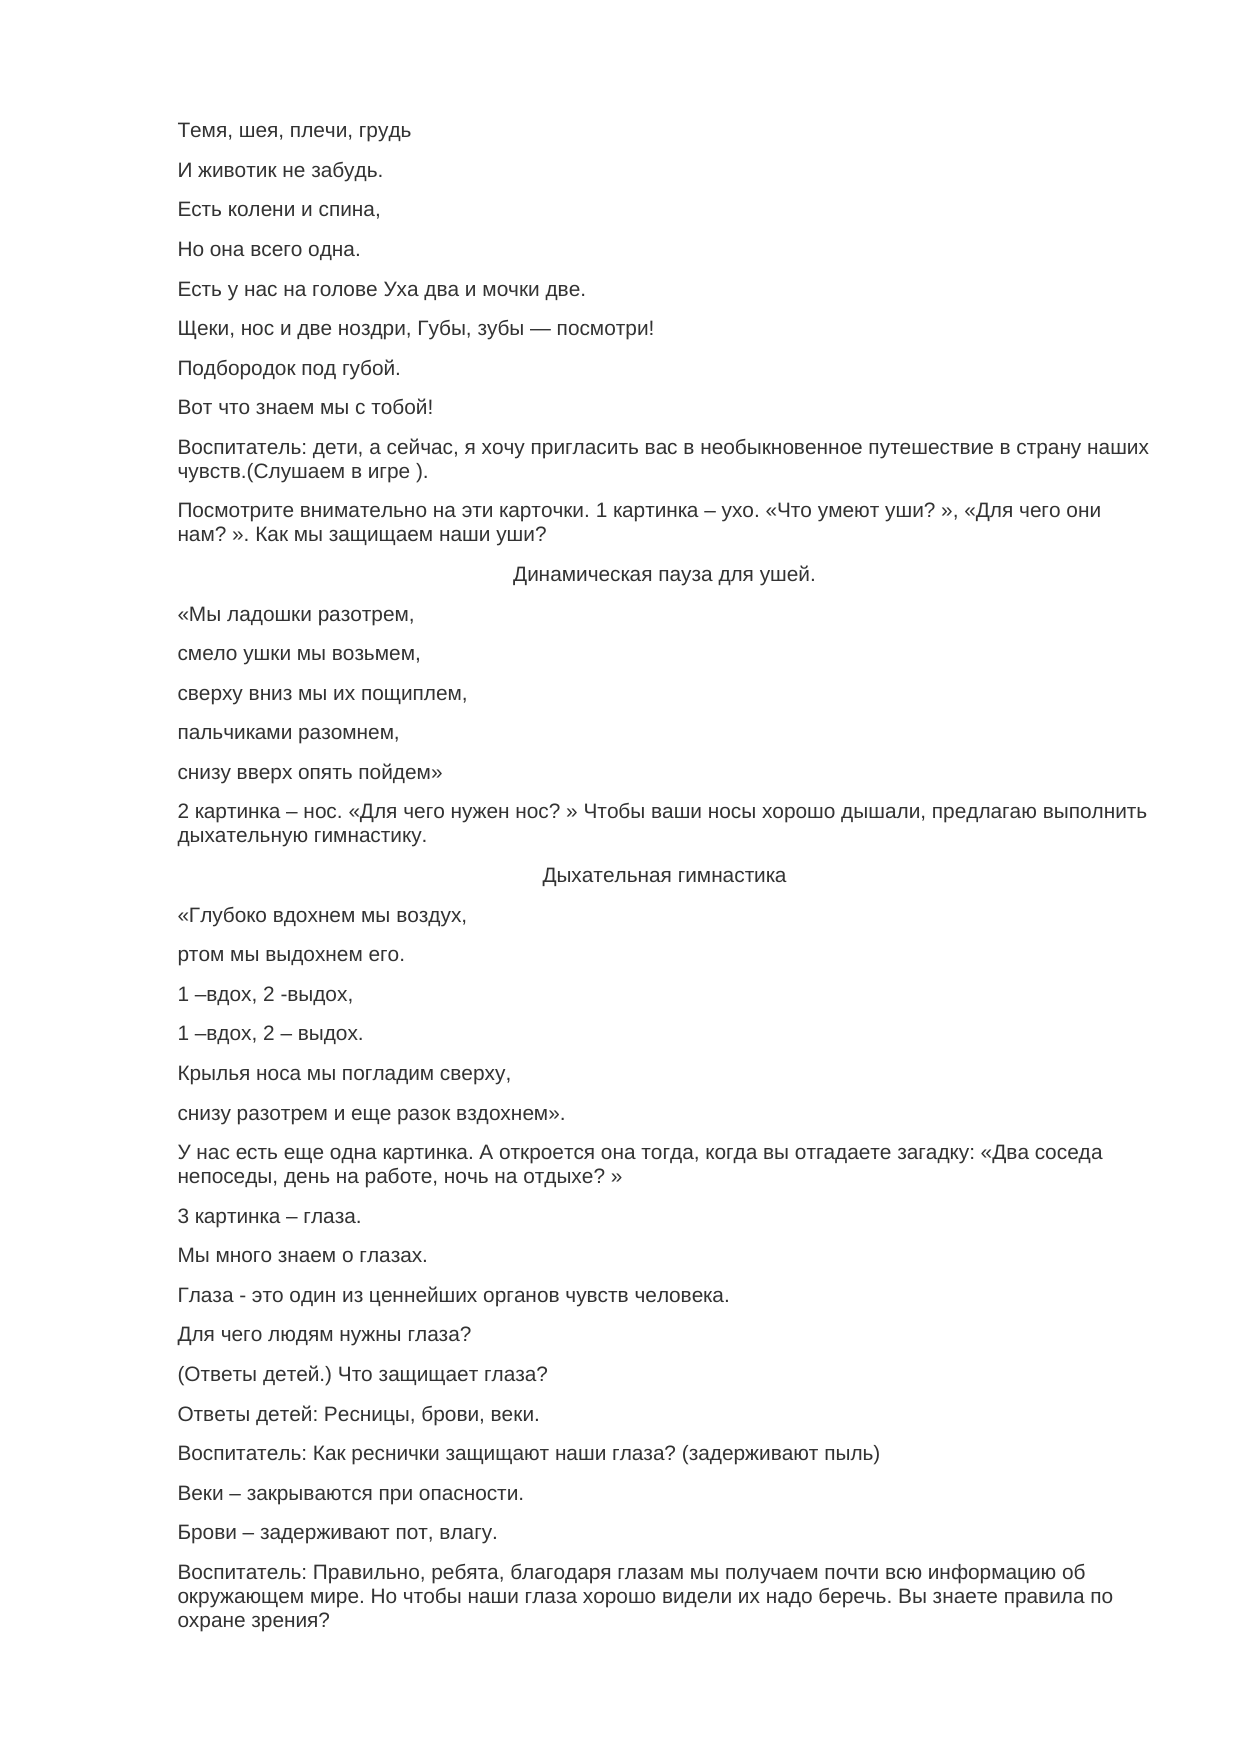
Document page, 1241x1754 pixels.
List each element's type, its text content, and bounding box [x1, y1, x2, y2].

text Веки – закрываются при опасности. [177, 1481, 1152, 1504]
text Брови – задерживают пот, влагу. [177, 1520, 1152, 1544]
text Воспитатель: дети, а сейчас, я хочу пригласить вас в необыкновенное путешествие в страну наших чувств.(Слушаем в игре ). [177, 435, 1152, 483]
text Дыхательная гимнастика [177, 863, 1152, 887]
text снизу разотрем и еще разок вздохнем». [177, 1100, 1152, 1124]
text Щеки, нос и две ноздри, Губы, зубы — посмотри! [177, 316, 1152, 340]
text Подбородок под губой. [177, 356, 1152, 379]
text смело ушки мы возьмем, [177, 641, 1152, 665]
text ртом мы выдохнем его. [177, 942, 1152, 966]
text Посмотрите внимательно на эти карточки. 1 картинка – ухо. «Что умеют уши? », «Для чего они нам? ». Как мы защищаем наши уши? [177, 498, 1152, 546]
text Для чего людям нужны глаза? [177, 1322, 1152, 1346]
text У нас есть еще одна картинка. А откроется она тогда, когда вы отгадаете загадку: «Два соседа непоседы, день на работе, ночь на отдыхе? » [177, 1140, 1152, 1188]
text Крылья носа мы погладим сверху, [177, 1061, 1152, 1085]
text Динамическая пауза для ушей. [177, 562, 1152, 586]
text Воспитатель: Как реснички защищают наши глаза? (задерживают пыль) [177, 1441, 1152, 1465]
text 1 –вдох, 2 – выдох. [177, 1021, 1152, 1045]
text Есть у нас на голове Уха два и мочки две. [177, 276, 1152, 300]
text Мы много знаем о глазах. [177, 1243, 1152, 1267]
text 1 –вдох, 2 -выдох, [177, 982, 1152, 1006]
text «Мы ладошки разотрем, [177, 601, 1152, 625]
text Ответы детей: Ресницы, брови, веки. [177, 1401, 1152, 1425]
text сверху вниз мы их пощиплем, [177, 681, 1152, 704]
text Темя, шея, плечи, грудь [177, 118, 1152, 142]
text 3 картинка – глаза. [177, 1203, 1152, 1227]
text Воспитатель: Правильно, ребята, благодаря глазам мы получаем почти всю информацию об окружающем мире. Но чтобы наши глаза хорошо видели их надо беречь. Вы знаете правила по охране зрения? [177, 1560, 1152, 1632]
text И животик не забудь. [177, 158, 1152, 182]
text Но она всего одна. [177, 237, 1152, 261]
text Вот что знаем мы с тобой! [177, 395, 1152, 419]
text 2 картинка – нос. «Для чего нужен нос? » Чтобы ваши носы хорошо дышали, предлагаю выполнить дыхательную гимнастику. [177, 799, 1152, 847]
text Есть колени и спина, [177, 197, 1152, 221]
text Глаза - это один из ценнейших органов чувств человека. [177, 1283, 1152, 1307]
text пальчиками разомнем, [177, 720, 1152, 744]
text (Ответы детей.) Что защищает глаза? [177, 1362, 1152, 1386]
text «Глубоко вдохнем мы воздух, [177, 902, 1152, 926]
text снизу вверх опять пойдем» [177, 760, 1152, 784]
